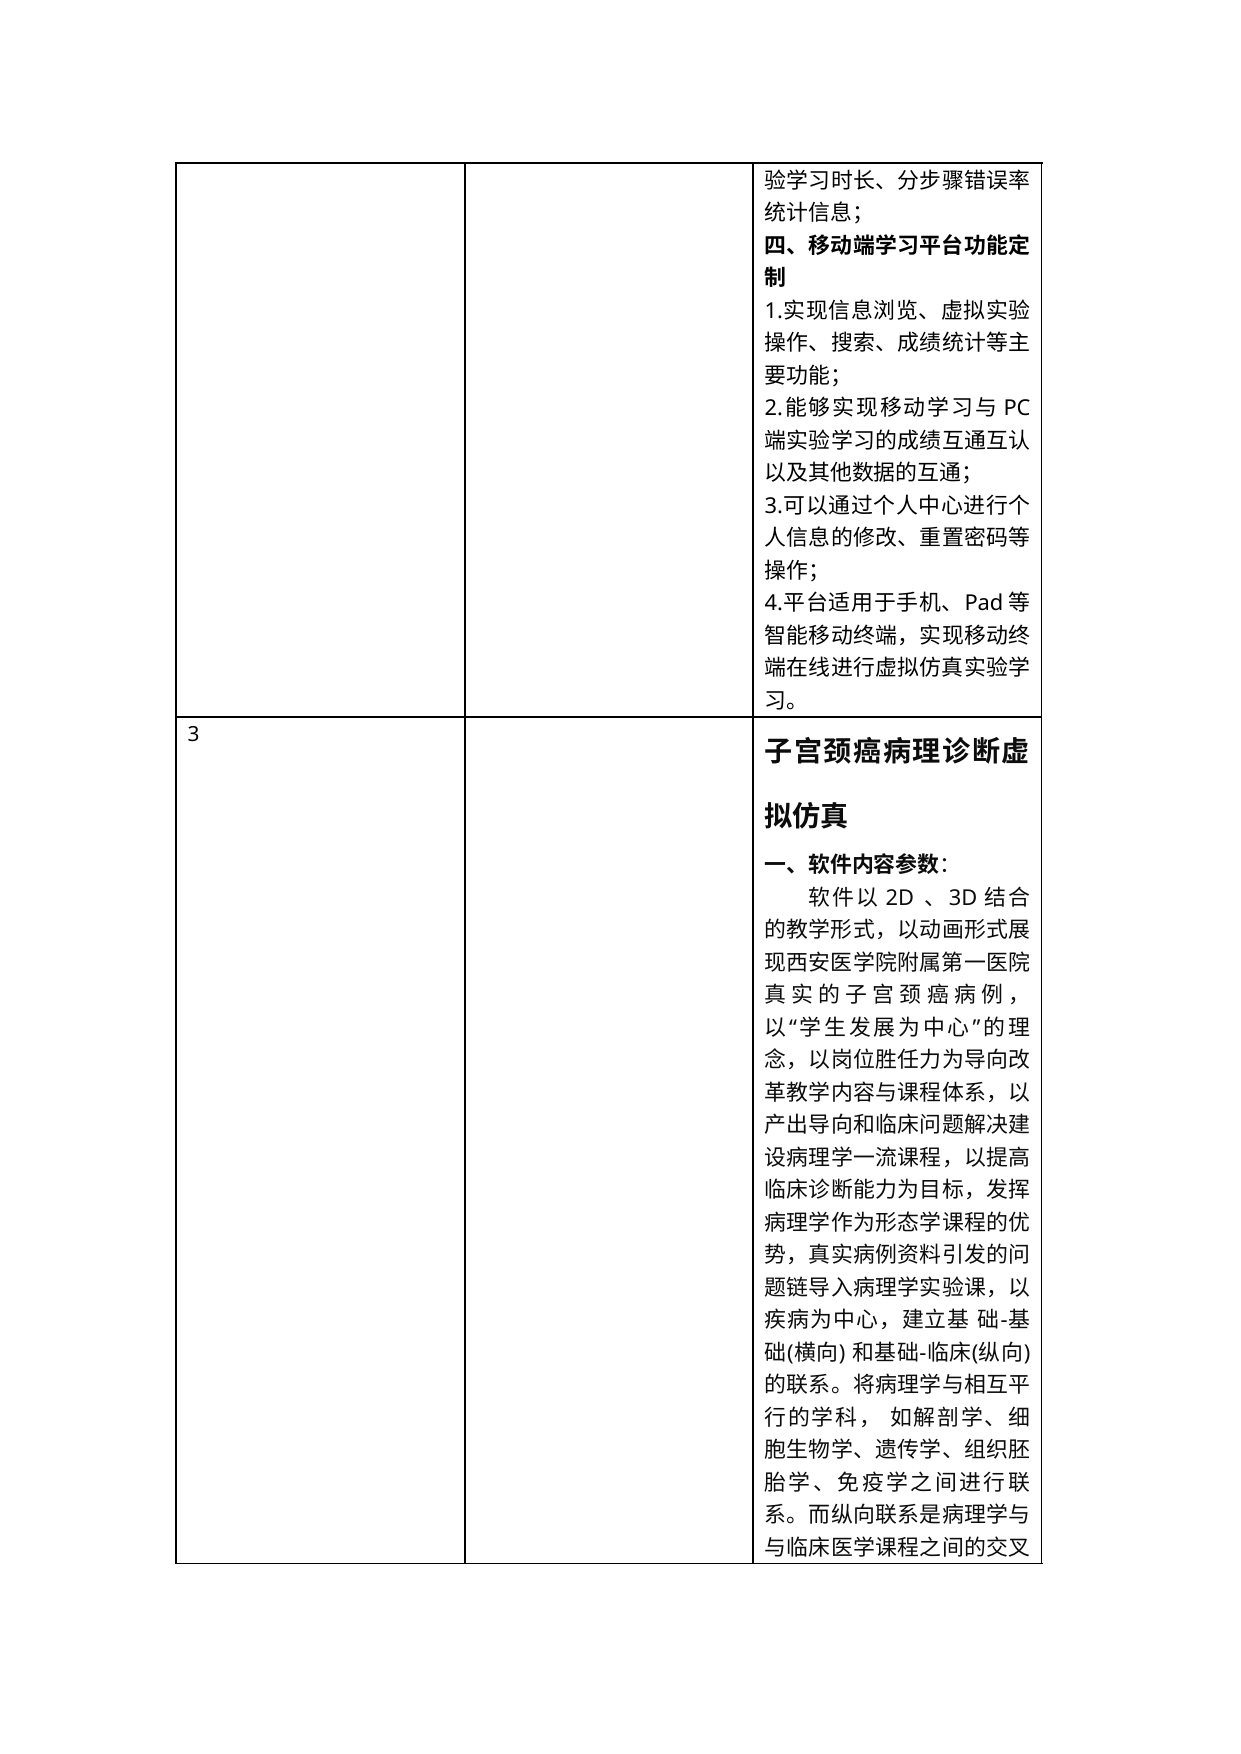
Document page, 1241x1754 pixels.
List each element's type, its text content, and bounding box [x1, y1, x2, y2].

table_cell [466, 164, 752, 716]
table_cell 2 [177, 164, 464, 716]
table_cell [754, 718, 1041, 1563]
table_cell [754, 164, 1041, 716]
table_cell [466, 718, 752, 1563]
table_cell 3 [177, 718, 464, 1563]
